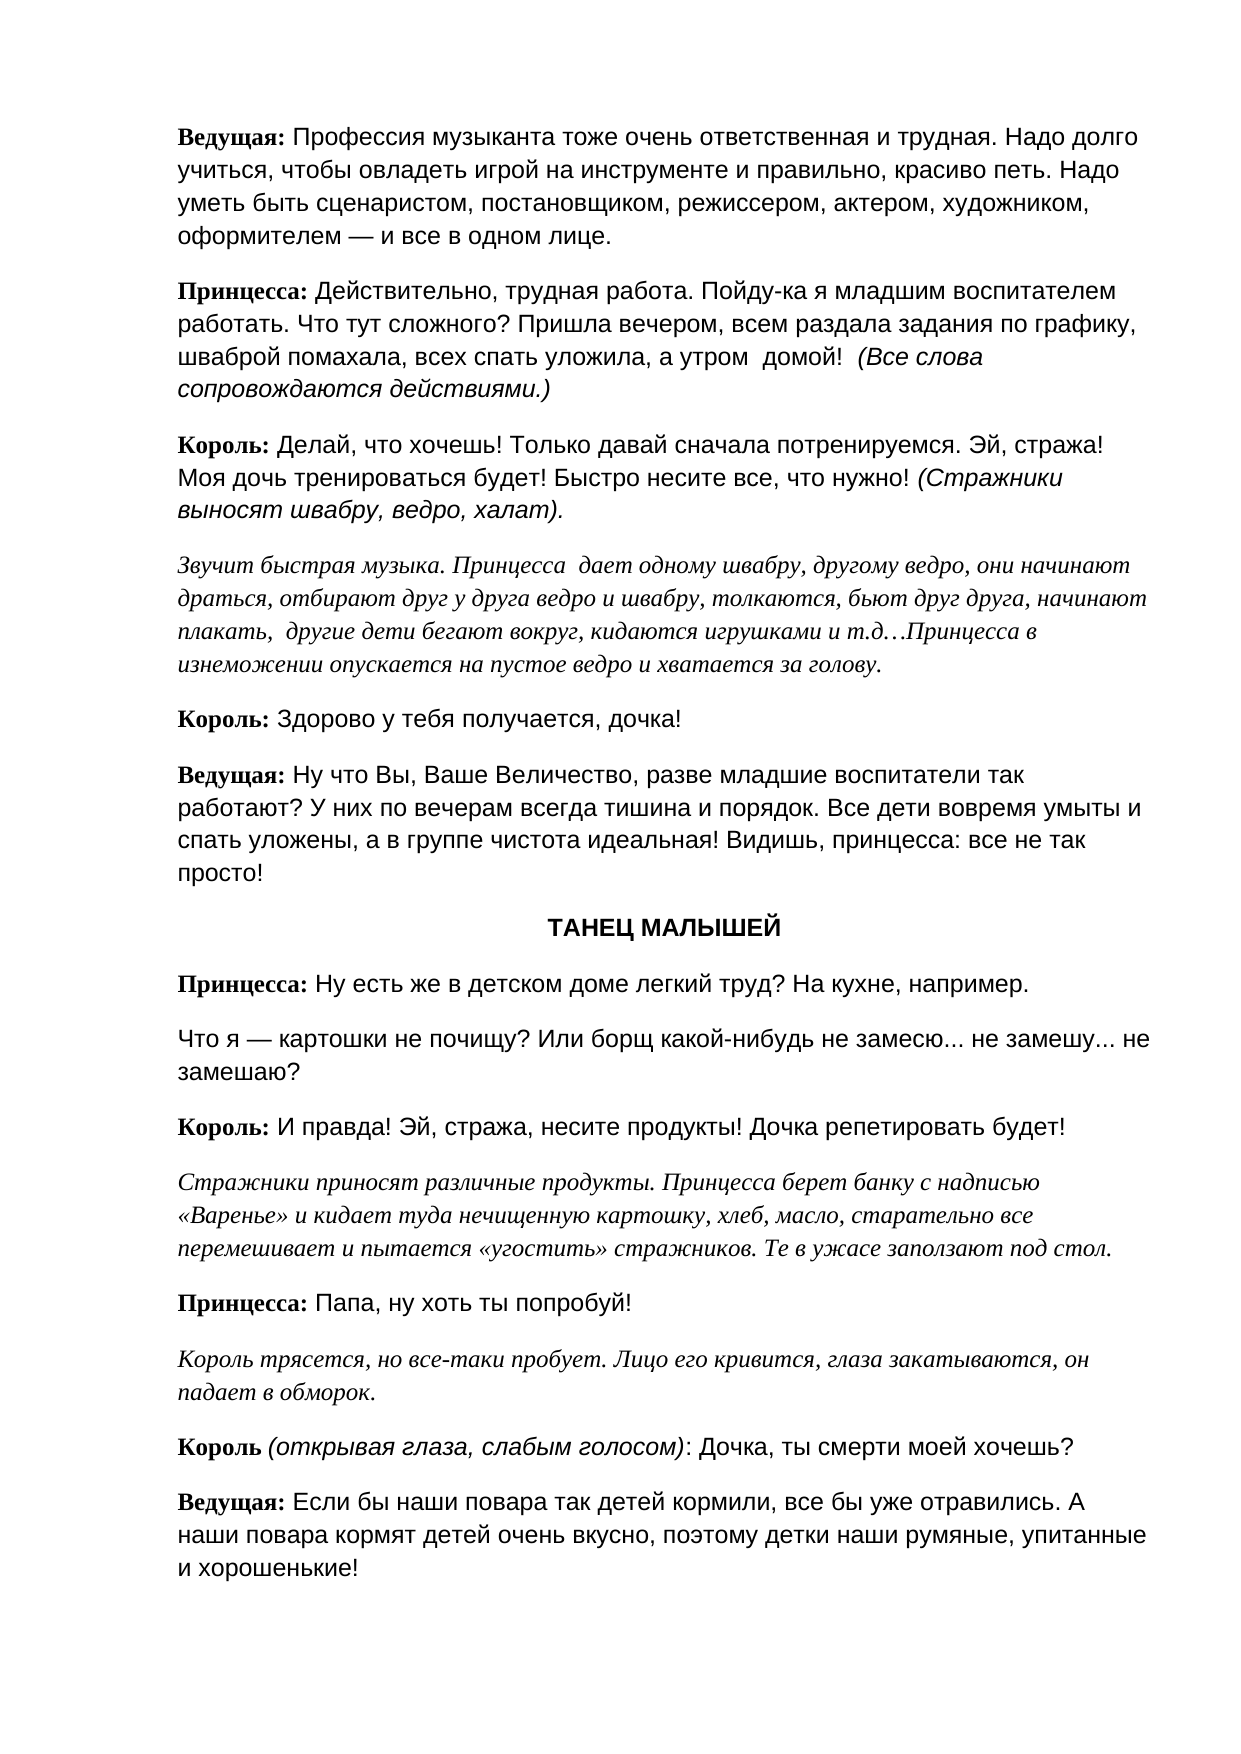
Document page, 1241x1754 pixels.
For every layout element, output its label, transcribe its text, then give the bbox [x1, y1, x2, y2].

text Король: И правда! Эй, стража, несите продукты! Дочка репетировать будет! [177, 1108, 1152, 1141]
text Ведущая: Если бы наши повара так детей кормили, все бы уже отравились. А наши повара кормят детей очень вкусно, поэтому детки наши румяные, упитанные и хорошенькие! [177, 1483, 1152, 1582]
text ТАНЕЦ МАЛЫШЕЙ [177, 909, 1152, 942]
text Ведущая: Профессия музыканта тоже очень ответственная и трудная. Надо долго учиться, чтобы овладеть игрой на инструменте и правильно, красиво петь. Надо уметь быть сценаристом, постановщиком, режиссером, актером, художником, оформителем — и все в одном лице. [177, 118, 1152, 249]
text Стражники приносят различные продукты. Принцесса берет банку с надписью «Варенье» и кидает туда нечищенную картошку, хлеб, масло, старательно все перемешивает и пытается «угостить» стражников. Те в ужасе заползают под стол. [177, 1163, 1152, 1262]
text Ведущая: Ну что Вы, Ваше Величество, разве младшие воспитатели так работают? У них по вечерам всегда тишина и порядок. Все дети вовремя умыты и спать уложены, а в группе чистота идеальная! Видишь, принцесса: все не так просто! [177, 756, 1152, 887]
text Король: Здорово у тебя получается, дочка! [177, 700, 1152, 733]
text Король: Делай, что хочешь! Только давай сначала потренируемся. Эй, стража! Моя дочь тренироваться будет! Быстро несите все, что нужно! (Стражники выносят швабру, ведро, халат). [177, 426, 1152, 524]
text Принцесса: Папа, ну хоть ты попробуй! [177, 1284, 1152, 1317]
text Принцесса: Действительно, трудная работа. Пойду-ка я младшим воспитателем работать. Что тут сложного? Пришла вечером, всем раздала задания по графику, шваброй помахала, всех спать уложила, а утром домой! (Все слова сопровождаются действиями.) [177, 272, 1152, 403]
text Что я — картошки не почищу? Или борщ какой-нибудь не замесю... не замешу... не замешаю? [177, 1020, 1152, 1086]
text Король (открывая глаза, слабым голосом): Дочка, ты смерти моей хочешь? [177, 1428, 1152, 1461]
text Звучит быстрая музыка. Принцесса дает одному швабру, другому ведро, они начинают драться, отбирают друг у друга ведро и швабру, толкаются, бьют друг друга, начинают плакать, другие дети бегают вокруг, кидаются игрушками и т.д…Принцесса в изнеможении опускается на пустое ведро и хватается за голову. [177, 547, 1152, 678]
text Король трясется, но все-таки пробует. Лицо его кривится, глаза закатываются, он падает в обморок. [177, 1340, 1152, 1405]
text Принцесса: Ну есть же в детском доме легкий труд? На кухне, например. [177, 965, 1152, 997]
